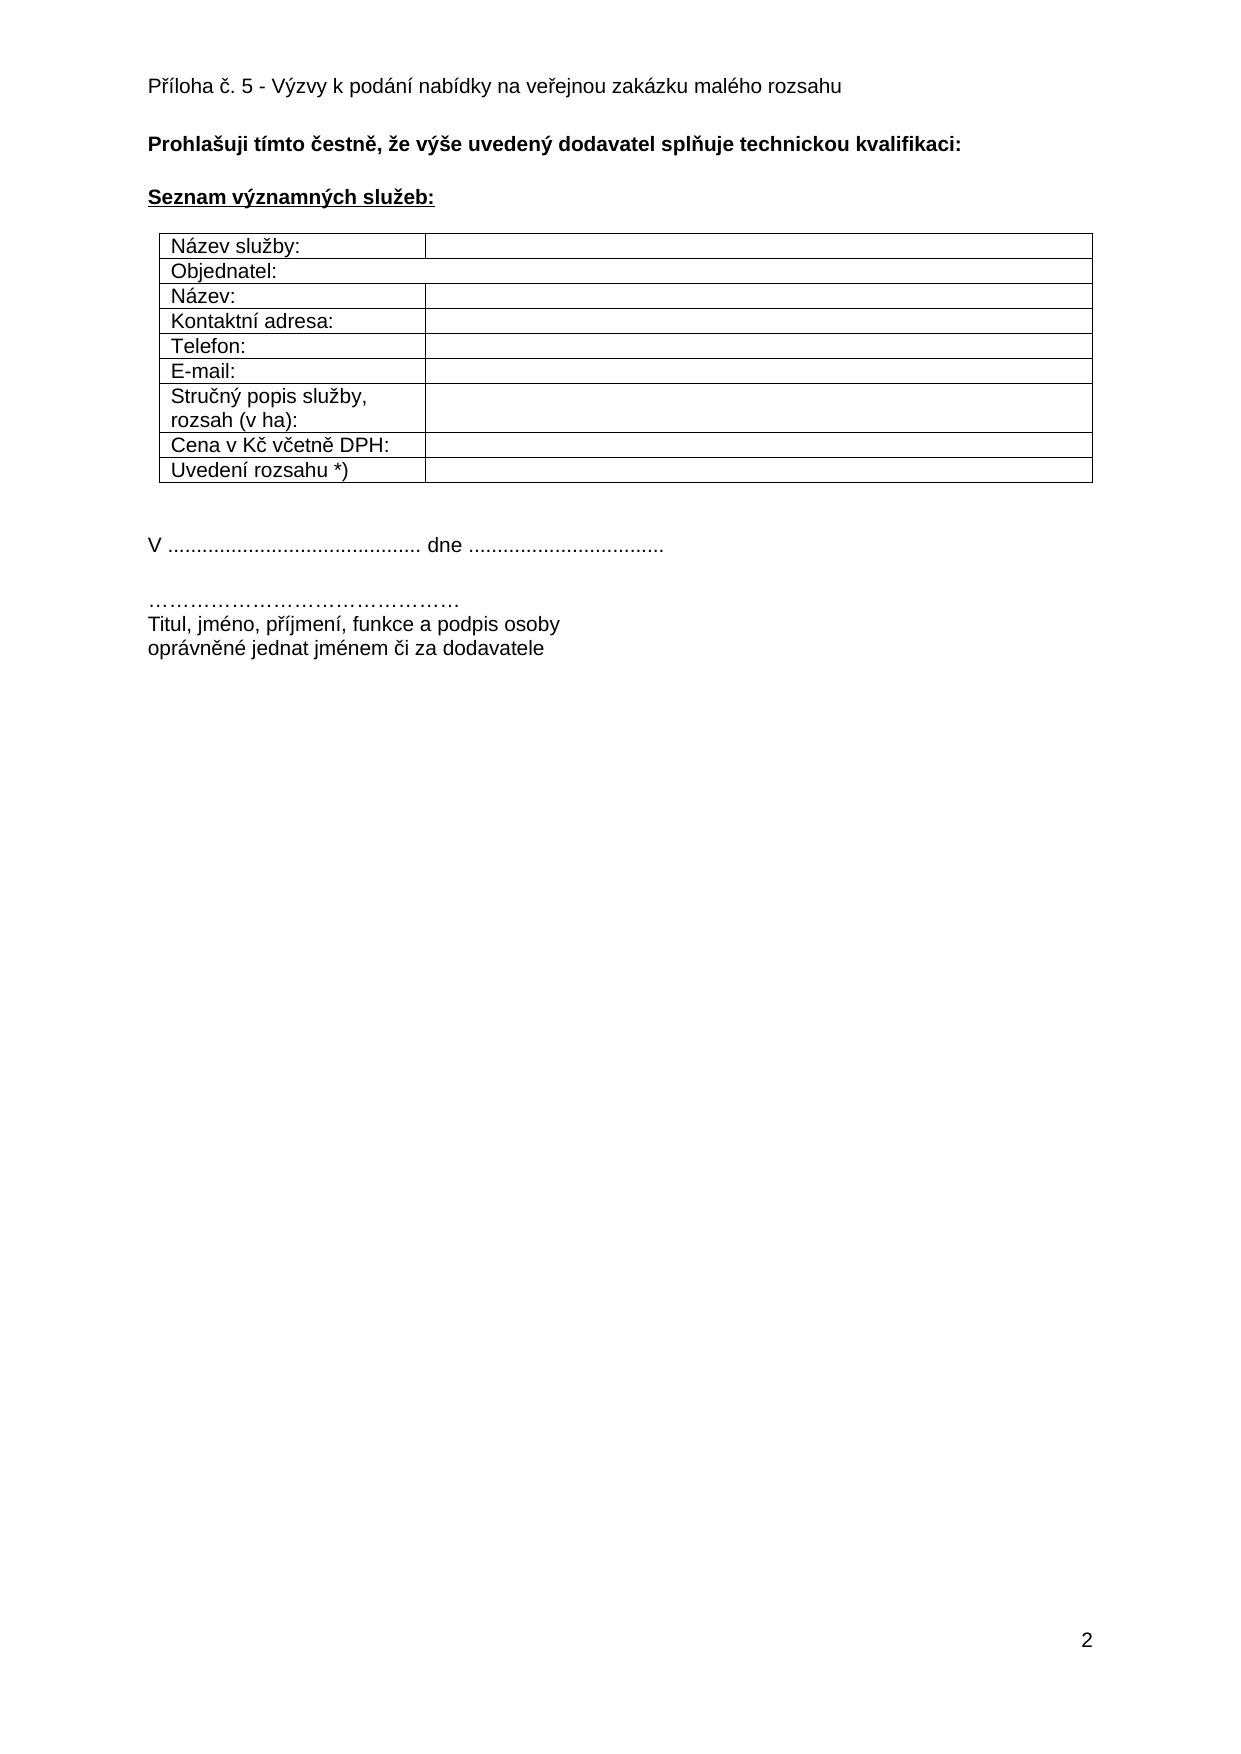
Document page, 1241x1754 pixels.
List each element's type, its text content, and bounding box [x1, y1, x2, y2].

table_cell Název: [160, 284, 425, 308]
text Prohlašuji tímto čestně, že výše uvedený dodavatel splňuje technickou kvalifikaci: [148, 126, 1093, 156]
table_cell [426, 359, 1092, 383]
table_cell [426, 384, 1092, 432]
table_header [426, 234, 1092, 258]
table_cell E-mail: [160, 359, 425, 383]
table_cell Stručný popis služby, rozsah (v ha): [160, 384, 425, 432]
table_cell [426, 334, 1092, 358]
table_cell Objednatel: [160, 259, 1092, 283]
text Seznam významných služeb: [148, 185, 1093, 209]
table_cell Uvedení rozsahu *) [160, 458, 425, 482]
text ……………………………………… [148, 588, 1093, 612]
text oprávněné jednat jménem či za dodavatele [148, 636, 1093, 659]
table_cell [426, 284, 1092, 308]
text V ............................................ dne .................................. [148, 533, 1093, 557]
text Titul, jméno, příjmení, funkce a podpis osoby [148, 612, 1093, 636]
table_cell Kontaktní adresa: [160, 309, 425, 333]
table_cell [426, 309, 1092, 333]
table_cell Telefon: [160, 334, 425, 358]
table_cell Cena v Kč včetně DPH: [160, 433, 425, 457]
table_header Název služby: [160, 234, 425, 258]
table_cell [426, 433, 1092, 457]
table_cell [426, 458, 1092, 482]
